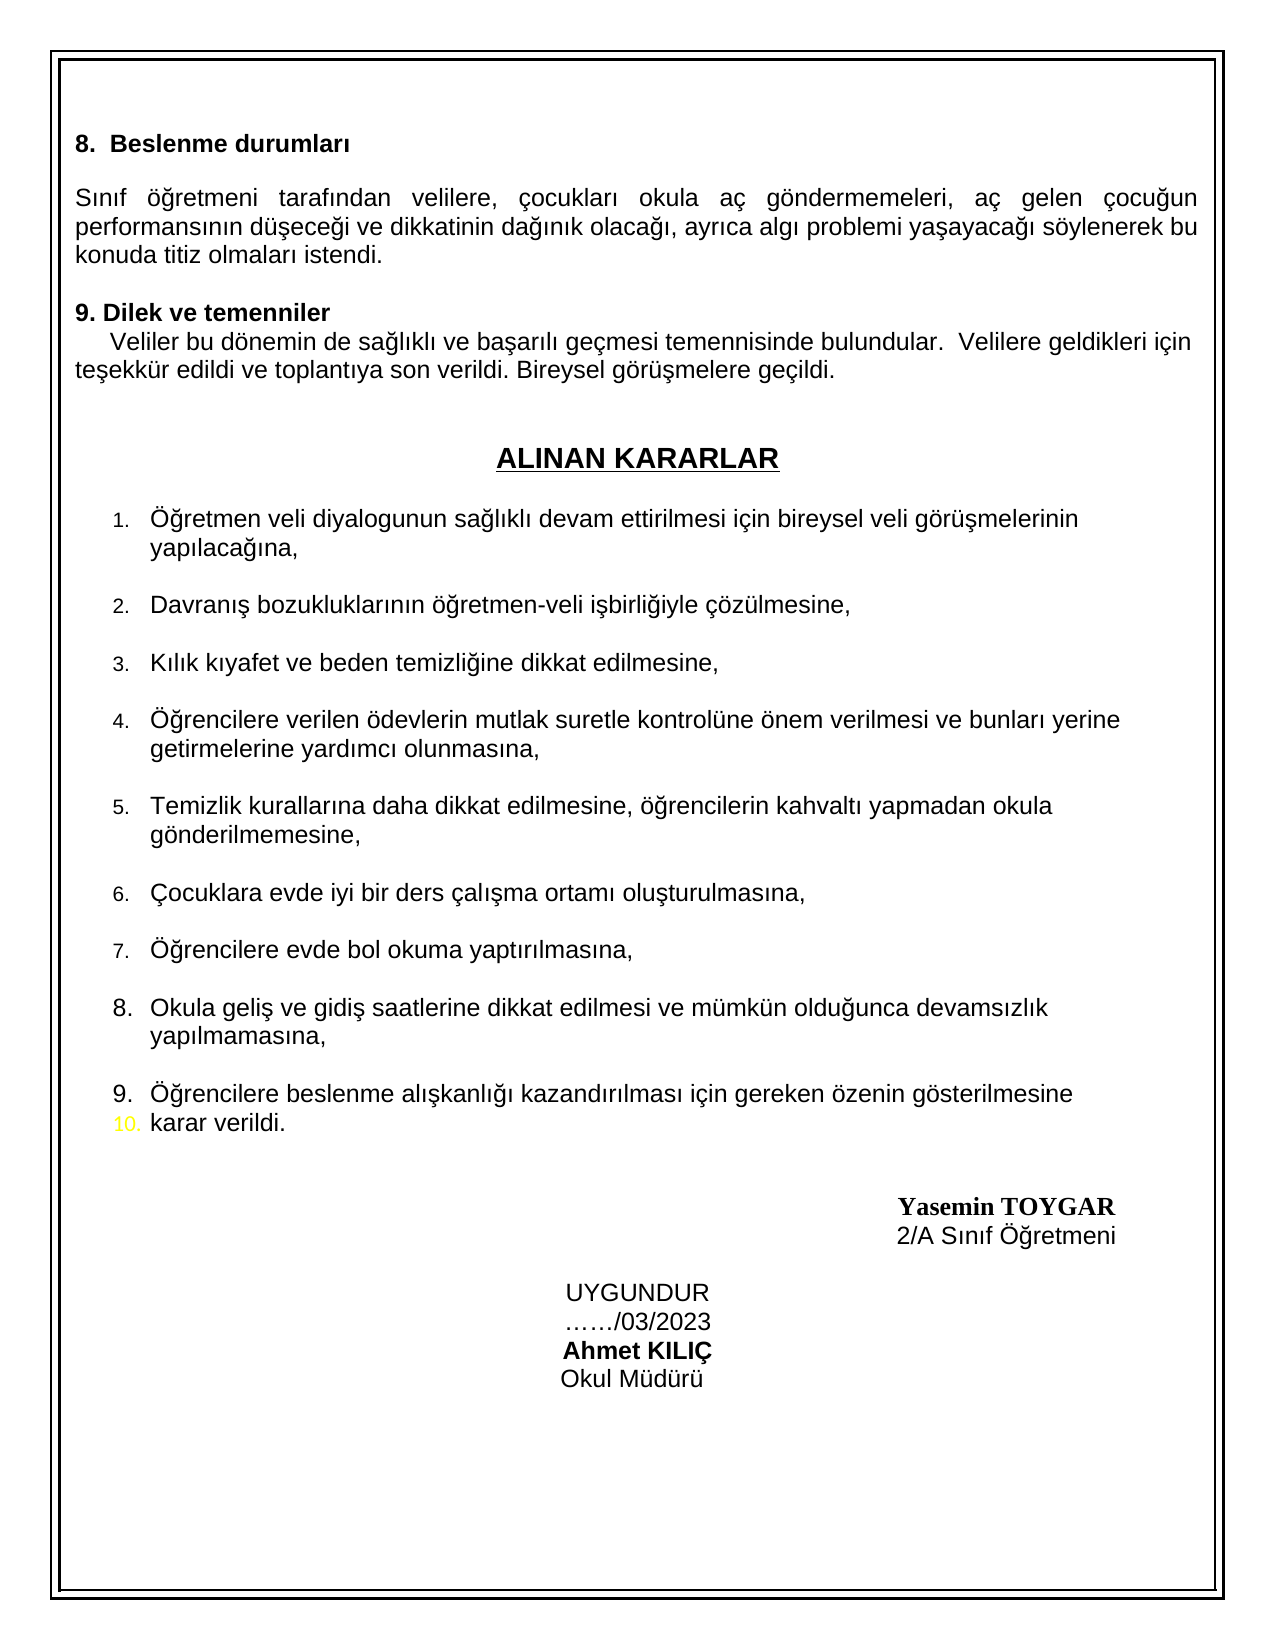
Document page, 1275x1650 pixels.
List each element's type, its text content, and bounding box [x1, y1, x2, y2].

text 2/A Sınıf Öğretmeni [812, 1221, 1200, 1249]
list Öğrencilere evde bol okuma yaptırılmasına, [112, 935, 1200, 964]
list Kılık kıyafet ve beden temizliğine dikkat edilmesine, [112, 647, 1200, 676]
text 8. Beslenme durumları [75, 129, 1200, 158]
list Çocuklara evde iyi bir ders çalışma ortamı oluşturulmasına, [112, 877, 1200, 906]
text Yasemin TOYGAR [812, 1191, 1200, 1221]
list Davranış bozukluklarının öğretmen-veli işbirliğiyle çözülmesine, [112, 590, 1200, 619]
list Öğrencilere verilen ödevlerin mutlak suretle kontrolüne önem verilmesi ve bunları yerine getirmelerine yardımcı olunmasına, [112, 705, 1200, 762]
text ……/03/2023 [75, 1307, 1200, 1336]
list karar verildi. [112, 1107, 1200, 1137]
list Temizlik kurallarına daha dikkat edilmesine, öğrencilerin kahvaltı yapmadan okula gönderilmemesine, [112, 791, 1200, 849]
text Sınıf öğretmeni tarafından velilere, çocukları okula aç göndermemeleri, aç gelen çocuğun performansının düşeceği ve dikkatinin dağınık olacağı, ayrıca algı problemi yaşayacağı söylenerek bu konuda titiz olmaları istendi. [75, 183, 1200, 269]
text ALINAN KARARLAR [75, 441, 1200, 475]
list Öğrencilere beslenme alışkanlığı kazandırılması için gereken özenin gösterilmesine [112, 1079, 1200, 1107]
text Ahmet KILIÇ [75, 1336, 1200, 1364]
text UYGUNDUR [75, 1278, 1200, 1307]
text 9. Dilek ve temenniler [75, 298, 1200, 326]
text Veliler bu dönemin de sağlıklı ve başarılı geçmesi temennisinde bulundular. Velilere geldikleri için teşekkür edildi ve toplantıya son verildi. Bireysel görüşmelere geçildi. [75, 326, 1200, 384]
list Öğretmen veli diyalogunun sağlıklı devam ettirilmesi için bireysel veli görüşmelerinin yapılacağına, [112, 504, 1200, 561]
list Okula geliş ve gidiş saatlerine dikkat edilmesi ve mümkün olduğunca devamsızlık yapılmamasına, [112, 992, 1200, 1050]
text Okul Müdürü [75, 1364, 1200, 1393]
